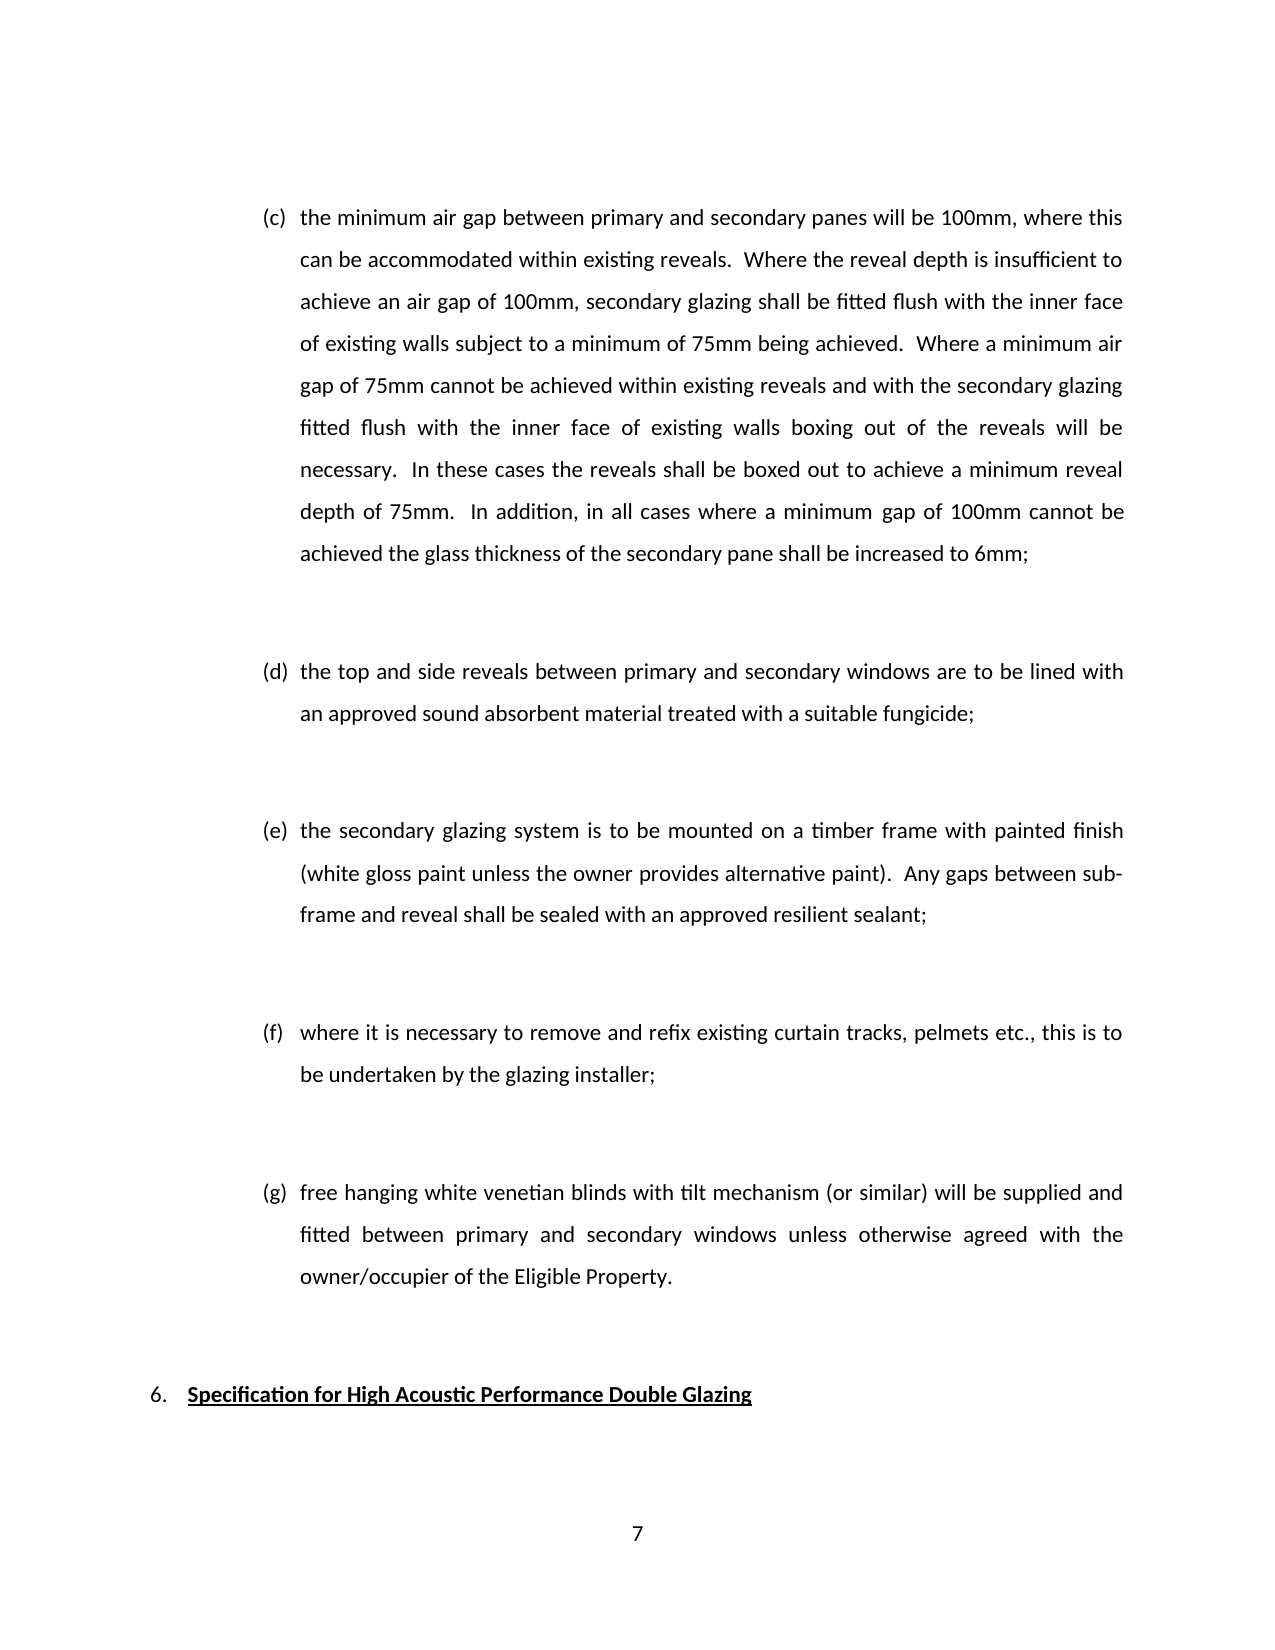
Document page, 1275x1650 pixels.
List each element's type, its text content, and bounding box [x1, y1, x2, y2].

list the secondary glazing system is to be mounted on a timber frame with painted finish (white gloss paint unless the owner provides alternative paint). Any gaps between sub-frame and reveal shall be sealed with an approved resilient sealant; [262, 817, 1125, 929]
list Specification for High Acoustic Performance Double Glazing [150, 1380, 1125, 1408]
list the minimum air gap between primary and secondary panes will be 100mm, where this can be accommodated within existing reveals. Where the reveal depth is insufficient to achieve an air gap of 100mm, secondary glazing shall be fitted flush with the inner face of existing walls subject to a minimum of 75mm being achieved. Where a minimum air gap of 75mm cannot be achieved within existing reveals and with the secondary glazing fitted flush with the inner face of existing walls boxing out of the reveals will be necessary. In these cases the reveals shall be boxed out to achieve a minimum reveal depth of 75mm. In addition, in all cases where a minimum gap of 100mm cannot be achieved the glass thickness of the secondary pane shall be increased to 6mm; [262, 203, 1125, 567]
list where it is necessary to remove and refix existing curtain tracks, pelmets etc., this is to be undertaken by the glazing installer; [262, 1018, 1125, 1088]
list free hanging white venetian blinds with tilt mechanism (or similar) will be supplied and fitted between primary and secondary windows unless otherwise agreed with the owner/occupier of the Eligible Property. [262, 1178, 1125, 1290]
list the top and side reveals between primary and secondary windows are to be lined with an approved sound absorbent material treated with a suitable fungicide; [262, 657, 1125, 727]
